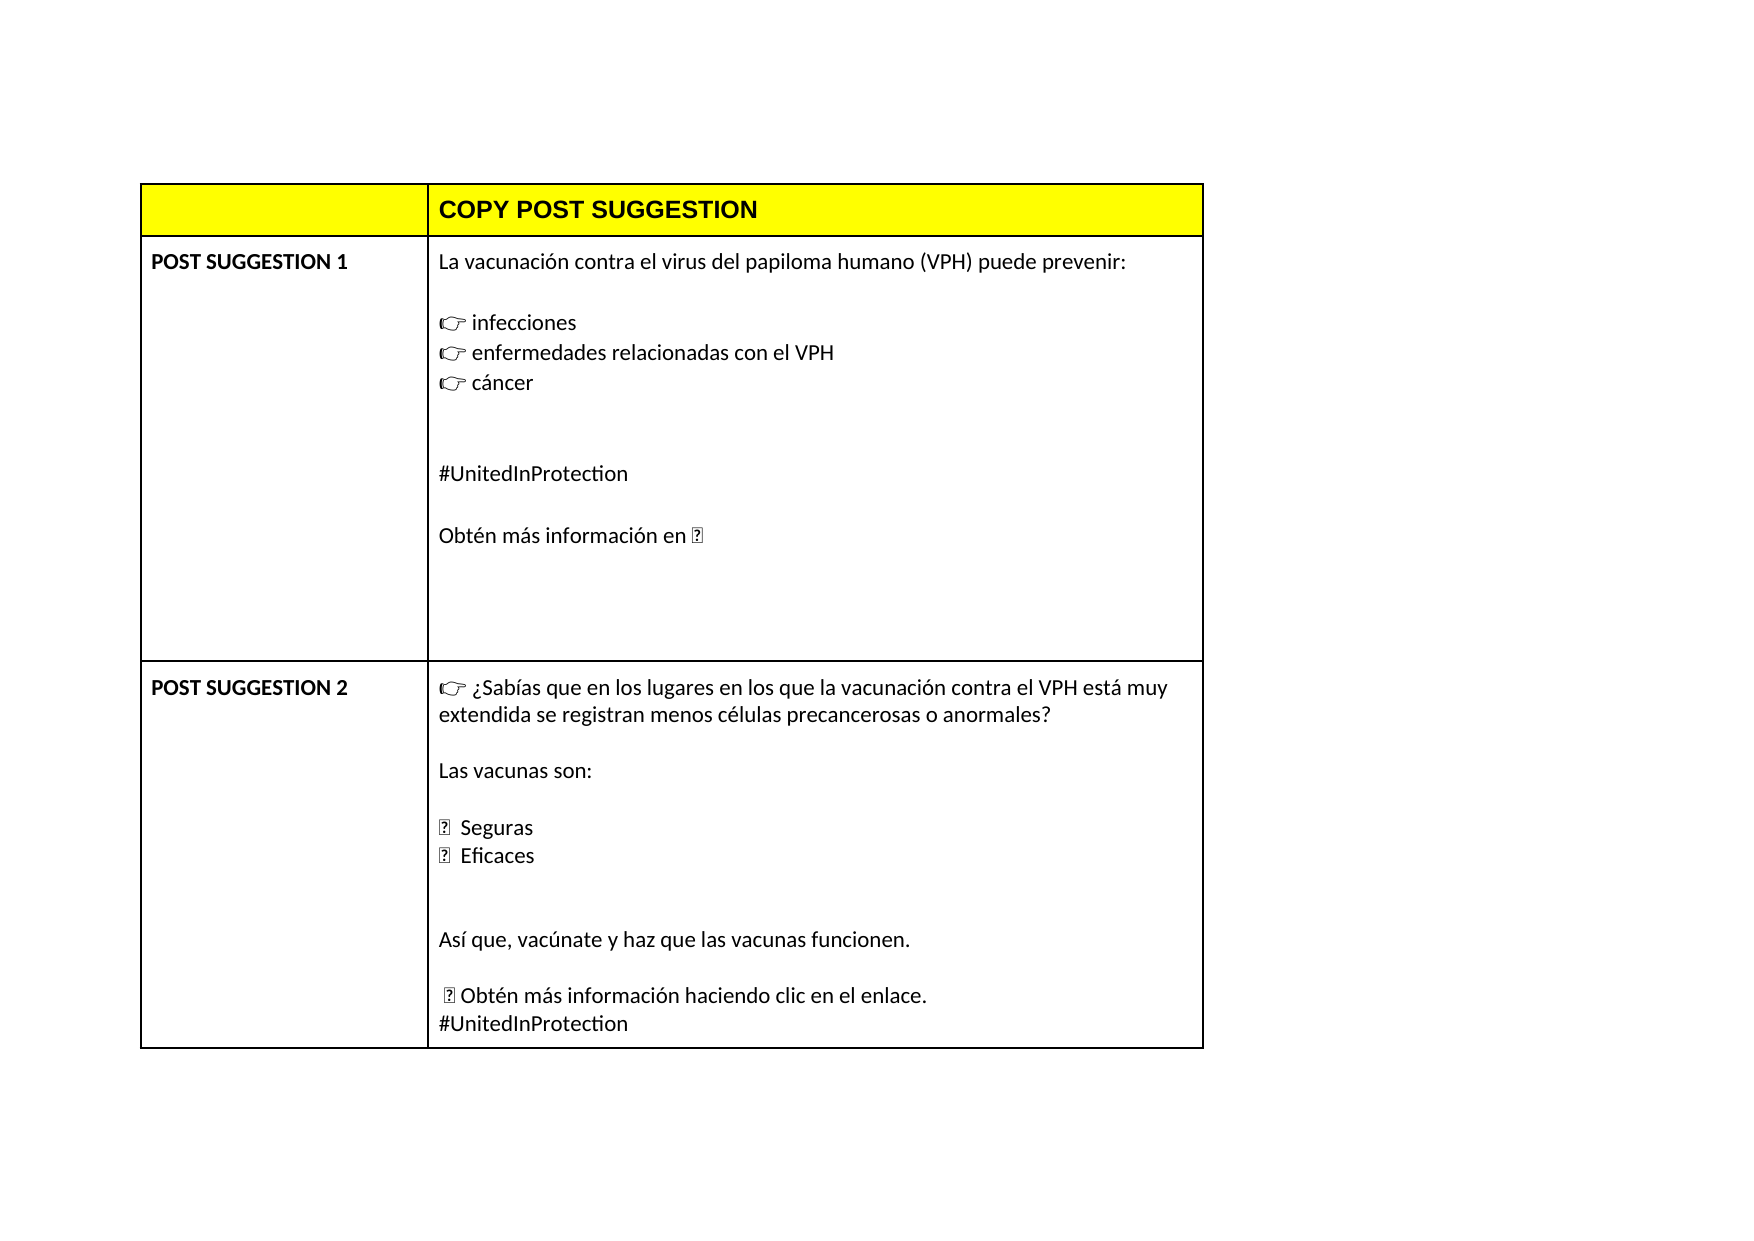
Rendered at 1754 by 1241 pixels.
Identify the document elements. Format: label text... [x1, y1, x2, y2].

table_header COPY POST SUGGESTION [429, 185, 1202, 235]
table_cell 👉 ¿Sabías que en los lugares en los que la vacunación contra el VPH está muy extendida se registran menos células precancerosas o anormales? Las vacunas son: ✅​ Seguras ✅​​ Eficaces Así que, vacúnate y haz que las vacunas funcionen. 🔗 Obtén más información haciendo clic en el enlace. #UnitedInProtection [429, 662, 1202, 1047]
table_cell POST SUGGESTION 1 [142, 237, 427, 660]
table_cell POST SUGGESTION 2 [142, 662, 427, 1047]
table_cell La vacunación contra el virus del papiloma humano (VPH) puede prevenir: 👉 infecciones 👉 enfermedades relacionadas con el VPH 👉​ cáncer #UnitedInProtection Obtén más información en 🔗​ [429, 237, 1202, 660]
table_header [142, 185, 427, 235]
